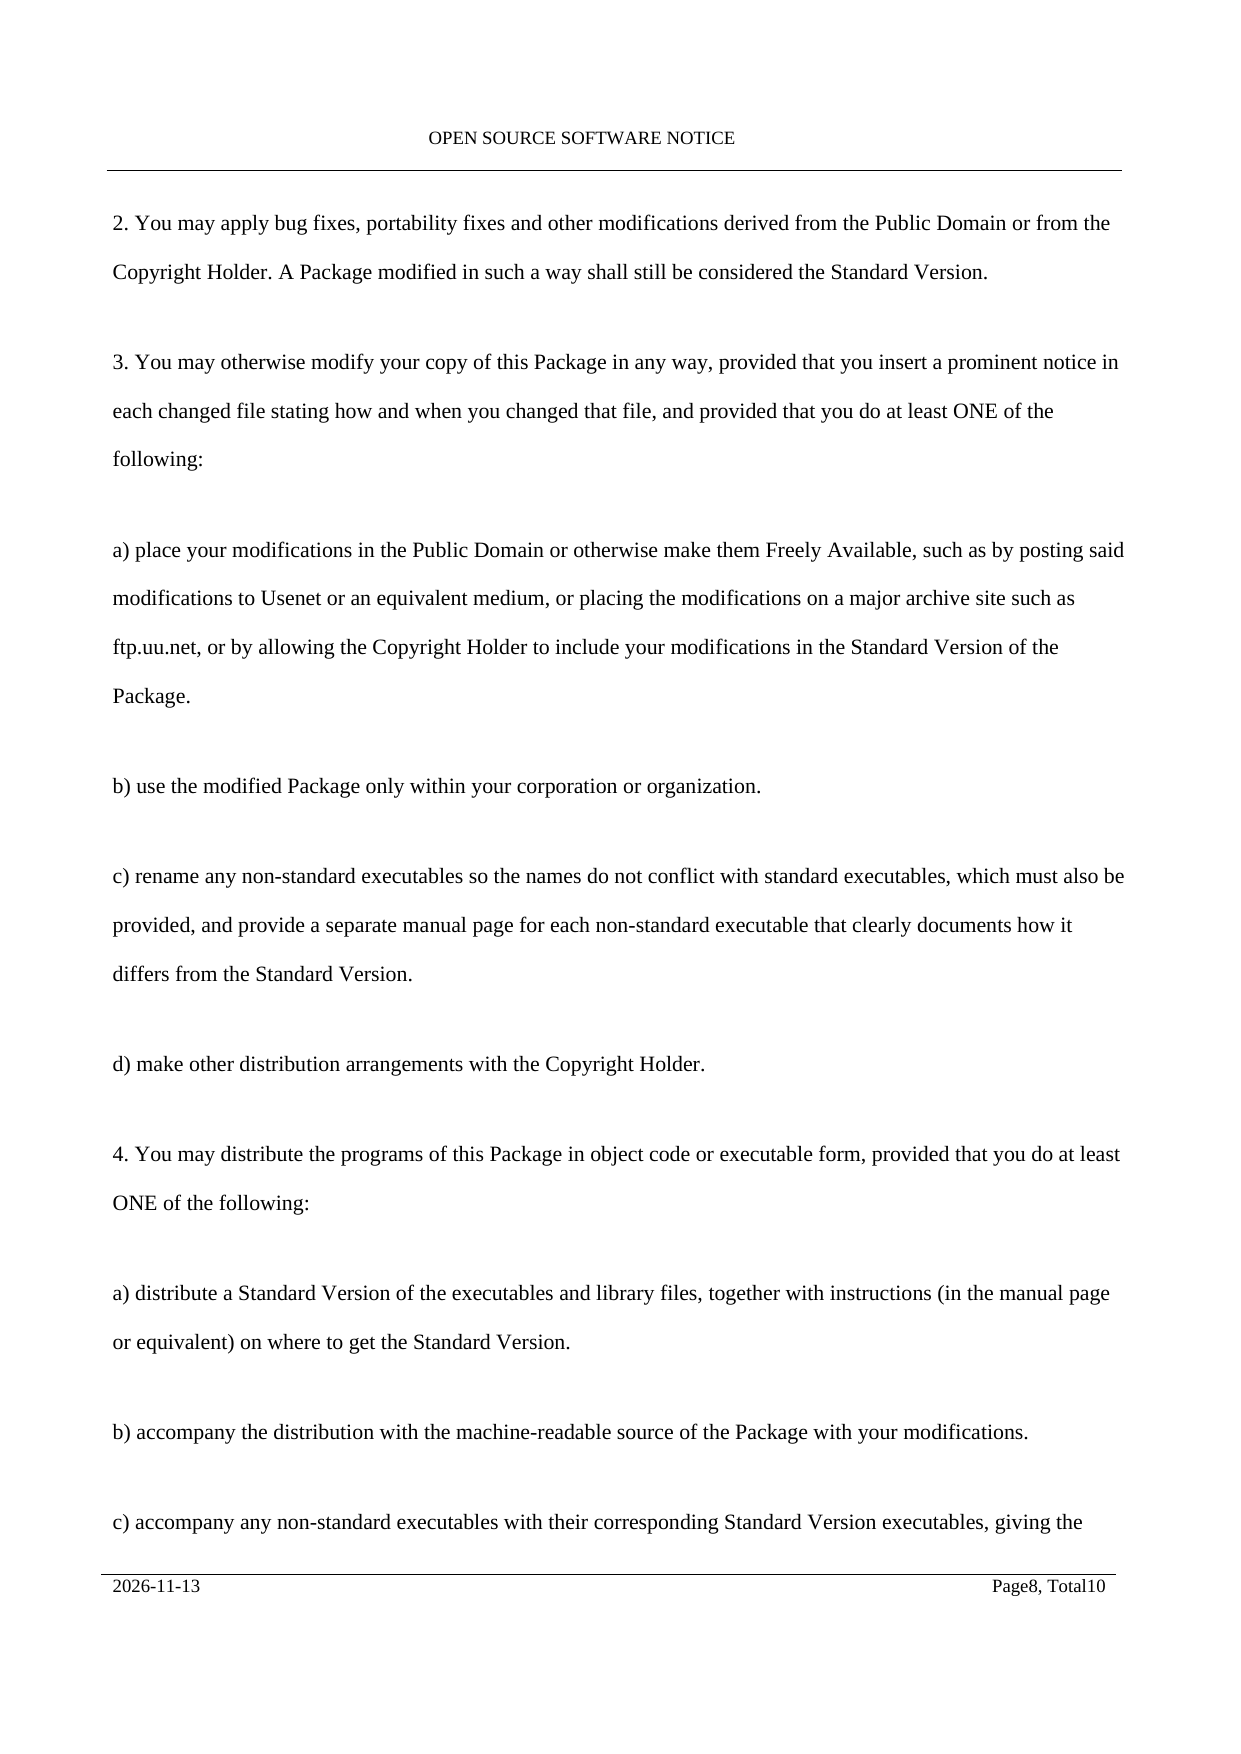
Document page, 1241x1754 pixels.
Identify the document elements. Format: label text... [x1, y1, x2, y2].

text c) rename any non-standard executables so the names do not conflict with standard executables, which must also be provided, and provide a separate manual page for each non-standard executable that clearly documents how it differs from the Standard Version. [112, 860, 1128, 990]
text 2. You may apply bug fixes, portability fixes and other modifications derived from the Public Domain or from the Copyright Holder. A Package modified in such a way shall still be considered the Standard Version. [112, 206, 1128, 288]
text d) make other distribution arrangements with the Copyright Holder. [112, 1047, 1128, 1080]
text b) use the modified Package only within your corporation or organization. [112, 769, 1128, 802]
text b) accompany the distribution with the machine-readable source of the Package with your modifications. [112, 1416, 1128, 1448]
text a) distribute a Standard Version of the executables and library files, together with instructions (in the manual page or equivalent) on where to get the Standard Version. [112, 1277, 1128, 1358]
text 4. You may distribute the programs of this Package in object code or executable form, provided that you do at least ONE of the following: [112, 1138, 1128, 1219]
text a) place your modifications in the Public Domain or otherwise make them Freely Available, such as by posting said modifications to Usenet or an equivalent medium, or placing the modifications on a major archive site such as ftp.uu.net, or by allowing the Copyright Holder to include your modifications in the Standard Version of the Package. [112, 533, 1128, 712]
text 3. You may otherwise modify your copy of this Package in any way, provided that you insert a prominent notice in each changed file stating how and when you changed that file, and provided that you do at least ONE of the following: [112, 345, 1128, 475]
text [112, 1506, 1128, 1538]
